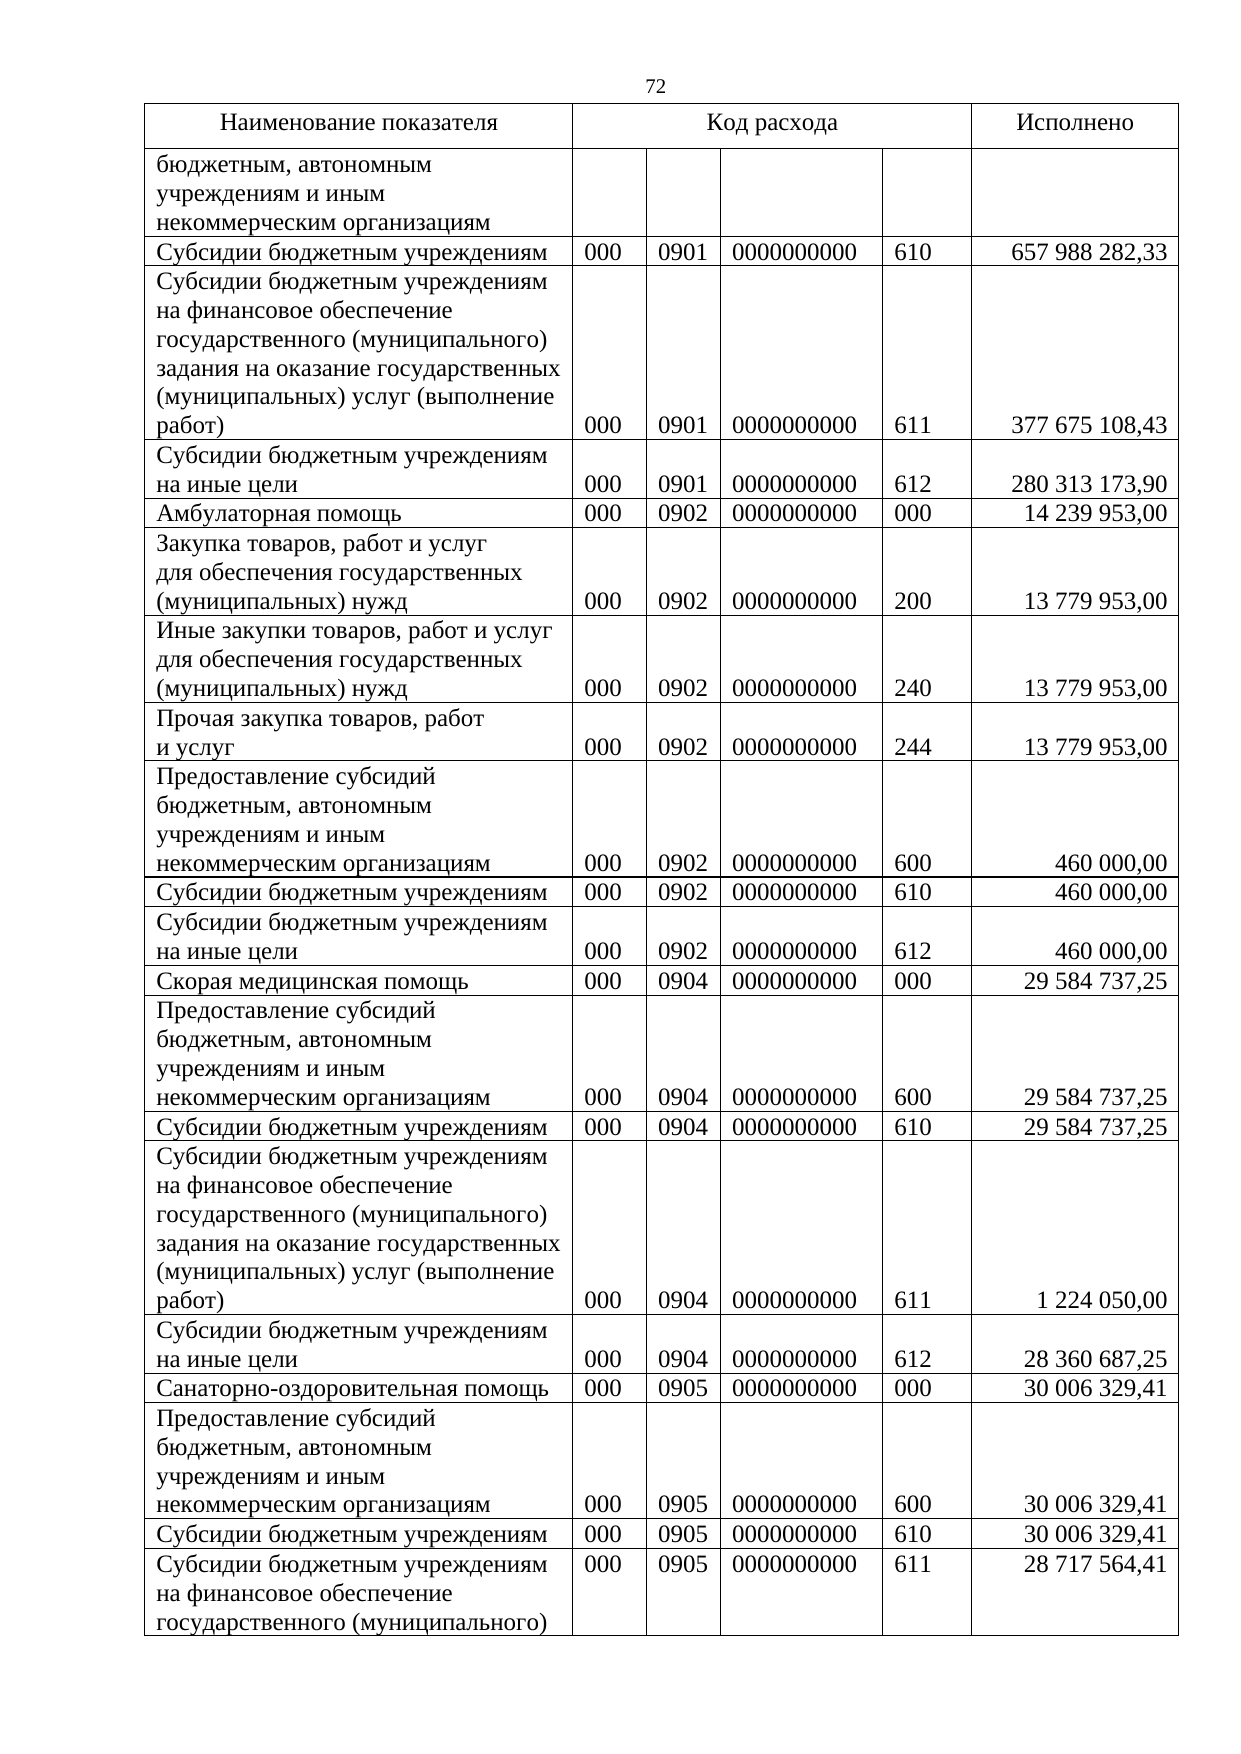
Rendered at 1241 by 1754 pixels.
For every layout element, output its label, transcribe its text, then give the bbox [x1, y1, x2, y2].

table_header Код расхода [573, 104, 971, 148]
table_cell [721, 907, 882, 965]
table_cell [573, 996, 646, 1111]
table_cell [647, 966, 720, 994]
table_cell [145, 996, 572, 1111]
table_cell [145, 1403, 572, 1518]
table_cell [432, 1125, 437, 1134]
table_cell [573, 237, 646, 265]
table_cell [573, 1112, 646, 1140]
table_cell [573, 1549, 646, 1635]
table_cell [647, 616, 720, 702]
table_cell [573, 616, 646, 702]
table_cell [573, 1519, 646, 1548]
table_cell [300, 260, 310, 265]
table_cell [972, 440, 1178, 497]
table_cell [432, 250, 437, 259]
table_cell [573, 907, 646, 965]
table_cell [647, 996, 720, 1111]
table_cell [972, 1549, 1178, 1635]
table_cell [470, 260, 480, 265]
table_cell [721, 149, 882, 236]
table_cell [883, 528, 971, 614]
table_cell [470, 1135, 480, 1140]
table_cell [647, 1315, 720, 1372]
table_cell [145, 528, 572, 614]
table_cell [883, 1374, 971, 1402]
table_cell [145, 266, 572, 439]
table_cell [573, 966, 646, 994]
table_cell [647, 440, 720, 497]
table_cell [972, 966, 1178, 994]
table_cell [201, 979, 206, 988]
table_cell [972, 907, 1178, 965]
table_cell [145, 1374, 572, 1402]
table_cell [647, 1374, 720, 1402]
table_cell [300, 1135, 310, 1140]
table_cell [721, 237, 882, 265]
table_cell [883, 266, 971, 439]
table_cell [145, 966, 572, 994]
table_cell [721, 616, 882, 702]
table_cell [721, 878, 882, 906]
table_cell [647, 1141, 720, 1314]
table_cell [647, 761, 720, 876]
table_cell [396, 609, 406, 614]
table_header Наименование показателя [145, 104, 572, 148]
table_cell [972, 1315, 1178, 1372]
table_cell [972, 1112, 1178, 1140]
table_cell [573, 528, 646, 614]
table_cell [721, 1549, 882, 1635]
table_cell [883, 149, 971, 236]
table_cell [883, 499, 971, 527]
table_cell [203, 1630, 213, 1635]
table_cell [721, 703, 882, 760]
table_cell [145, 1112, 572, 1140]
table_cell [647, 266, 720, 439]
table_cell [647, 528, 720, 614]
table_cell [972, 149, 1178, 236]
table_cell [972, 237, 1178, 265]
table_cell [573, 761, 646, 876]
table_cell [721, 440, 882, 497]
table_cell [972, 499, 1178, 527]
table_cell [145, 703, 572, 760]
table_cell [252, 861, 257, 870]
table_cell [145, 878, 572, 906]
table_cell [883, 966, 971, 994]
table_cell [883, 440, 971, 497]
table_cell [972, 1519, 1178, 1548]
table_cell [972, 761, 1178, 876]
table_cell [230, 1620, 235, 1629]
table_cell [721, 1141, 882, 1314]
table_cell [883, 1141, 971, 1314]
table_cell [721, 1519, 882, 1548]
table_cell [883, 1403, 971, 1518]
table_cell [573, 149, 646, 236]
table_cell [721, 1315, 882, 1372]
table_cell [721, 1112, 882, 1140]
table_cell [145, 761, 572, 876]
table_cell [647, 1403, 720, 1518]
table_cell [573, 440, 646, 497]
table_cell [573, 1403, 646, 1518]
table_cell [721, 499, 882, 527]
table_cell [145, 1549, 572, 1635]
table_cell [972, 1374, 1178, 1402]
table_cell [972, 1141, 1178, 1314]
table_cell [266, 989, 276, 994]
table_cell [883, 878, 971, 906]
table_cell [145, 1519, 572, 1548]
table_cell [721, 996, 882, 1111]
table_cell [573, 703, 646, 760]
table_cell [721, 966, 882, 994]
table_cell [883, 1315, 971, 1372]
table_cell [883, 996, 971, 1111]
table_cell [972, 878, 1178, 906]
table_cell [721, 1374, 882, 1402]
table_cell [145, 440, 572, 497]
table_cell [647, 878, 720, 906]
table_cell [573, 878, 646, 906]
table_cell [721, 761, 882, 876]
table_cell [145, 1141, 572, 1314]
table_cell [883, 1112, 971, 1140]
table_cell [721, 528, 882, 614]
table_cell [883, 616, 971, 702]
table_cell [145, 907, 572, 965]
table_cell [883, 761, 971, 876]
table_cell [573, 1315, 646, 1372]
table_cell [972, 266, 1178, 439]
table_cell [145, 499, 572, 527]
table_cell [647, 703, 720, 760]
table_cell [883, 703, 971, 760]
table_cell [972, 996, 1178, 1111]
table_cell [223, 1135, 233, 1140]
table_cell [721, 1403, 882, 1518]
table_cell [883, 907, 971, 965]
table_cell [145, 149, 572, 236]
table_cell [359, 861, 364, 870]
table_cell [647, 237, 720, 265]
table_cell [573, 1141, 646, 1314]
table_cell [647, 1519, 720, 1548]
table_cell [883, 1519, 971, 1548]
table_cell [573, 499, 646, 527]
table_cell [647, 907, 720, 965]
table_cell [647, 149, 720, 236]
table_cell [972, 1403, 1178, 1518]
table_header Исполнено [972, 104, 1178, 148]
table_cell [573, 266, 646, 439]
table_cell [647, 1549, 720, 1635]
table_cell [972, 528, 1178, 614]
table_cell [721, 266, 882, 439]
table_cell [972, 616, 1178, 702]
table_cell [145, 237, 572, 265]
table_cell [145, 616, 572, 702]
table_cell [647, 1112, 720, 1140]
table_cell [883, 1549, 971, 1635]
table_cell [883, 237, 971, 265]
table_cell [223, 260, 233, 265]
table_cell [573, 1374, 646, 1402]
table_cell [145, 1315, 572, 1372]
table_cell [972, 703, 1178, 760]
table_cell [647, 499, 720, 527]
